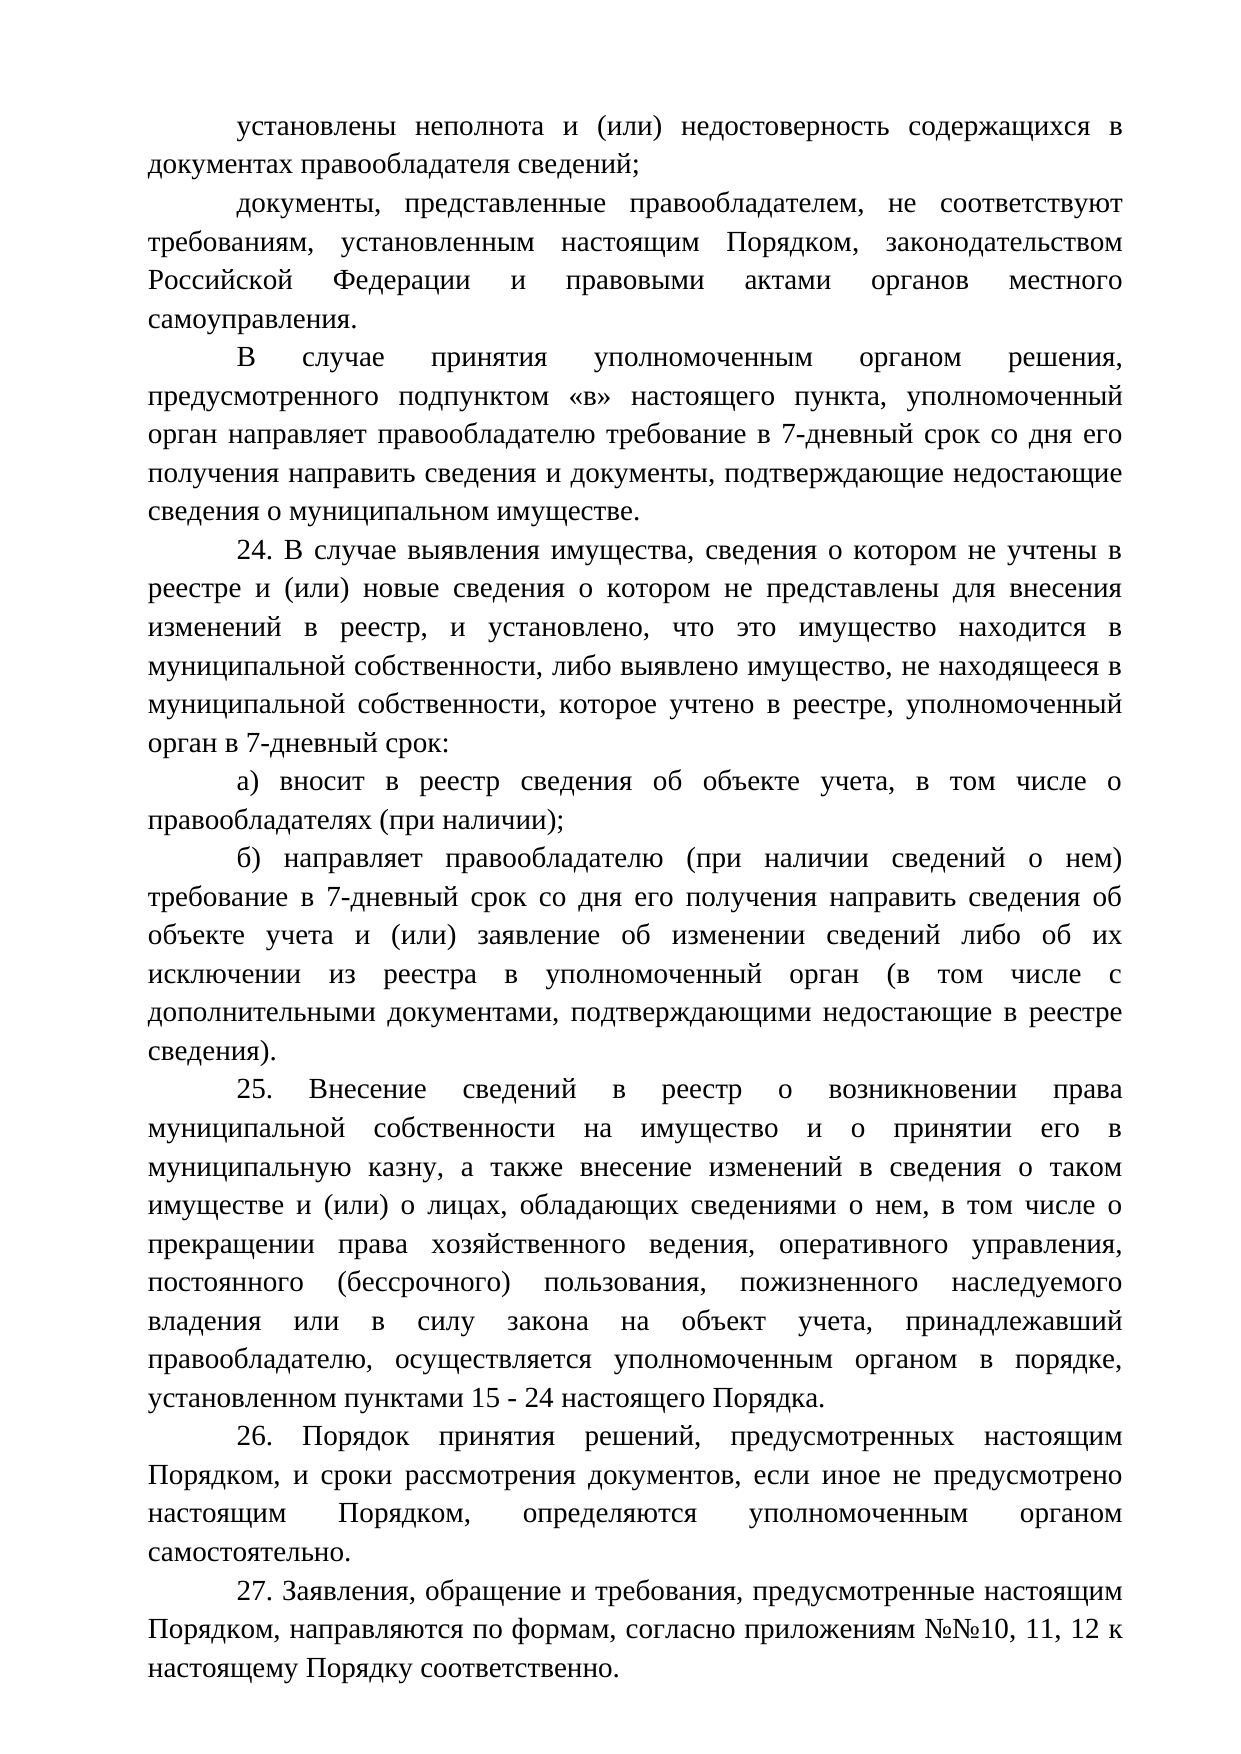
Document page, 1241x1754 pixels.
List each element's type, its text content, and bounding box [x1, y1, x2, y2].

text б) направляет правообладателю (при наличии сведений о нем) требование в 7-дневный срок со дня его получения направить сведения об объекте учета и (или) заявление об изменении сведений либо об их исключении из реестра в уполномоченный орган (в том числе с дополнительными документами, подтверждающими недостающие в реестре сведения). [148, 840, 1123, 1067]
text 26. Порядок принятия решений, предусмотренных настоящим Порядком, и сроки рассмотрения документов, если иное не предусмотрено настоящим Порядком, определяются уполномоченным органом самостоятельно. [148, 1418, 1123, 1568]
text 24. В случае выявления имущества, сведения о котором не учтены в реестре и (или) новые сведения о котором не представлены для внесения изменений в реестр, и установлено, что это имущество находится в муниципальной собственности, либо выявлено имущество, не находящееся в муниципальной собственности, которое учтено в реестре, уполномоченный орган в 7-дневный срок: [148, 532, 1123, 758]
text установлены неполнота и (или) недостоверность содержащихся в документах правообладателя сведений; [148, 108, 1123, 180]
text 27. Заявления, обращение и требования, предусмотренные настоящим Порядком, направляются по формам, согласно приложениям №№10, 11, 12 к настоящему Порядку соответственно. [148, 1573, 1123, 1683]
text а) вносит в реестр сведения об объекте учета, в том числе о правообладателях (при наличии); [148, 763, 1123, 835]
text документы, представленные правообладателем, не соответствуют требованиям, установленным настоящим Порядком, законодательством Российской Федерации и правовыми актами органов местного самоуправления. [148, 185, 1123, 334]
text В случае принятия уполномоченным органом решения, предусмотренного подпунктом «в» настоящего пункта, уполномоченный орган направляет правообладателю требование в 7-дневный срок со дня его получения направить сведения и документы, подтверждающие недостающие сведения о муниципальном имуществе. [148, 339, 1123, 527]
text 25. Внесение сведений в реестр о возникновении права муниципальной собственности на имущество и о принятии его в муниципальную казну, а также внесение изменений в сведения о таком имуществе и (или) о лицах, обладающих сведениями о нем, в том числе о прекращении права хозяйственного ведения, оперативного управления, постоянного (бессрочного) пользования, пожизненного наследуемого владения или в силу закона на объект учета, принадлежавший правообладателю, осуществляется уполномоченным органом в порядке, установленном пунктами 15 - 24 настоящего Порядка. [148, 1072, 1123, 1413]
